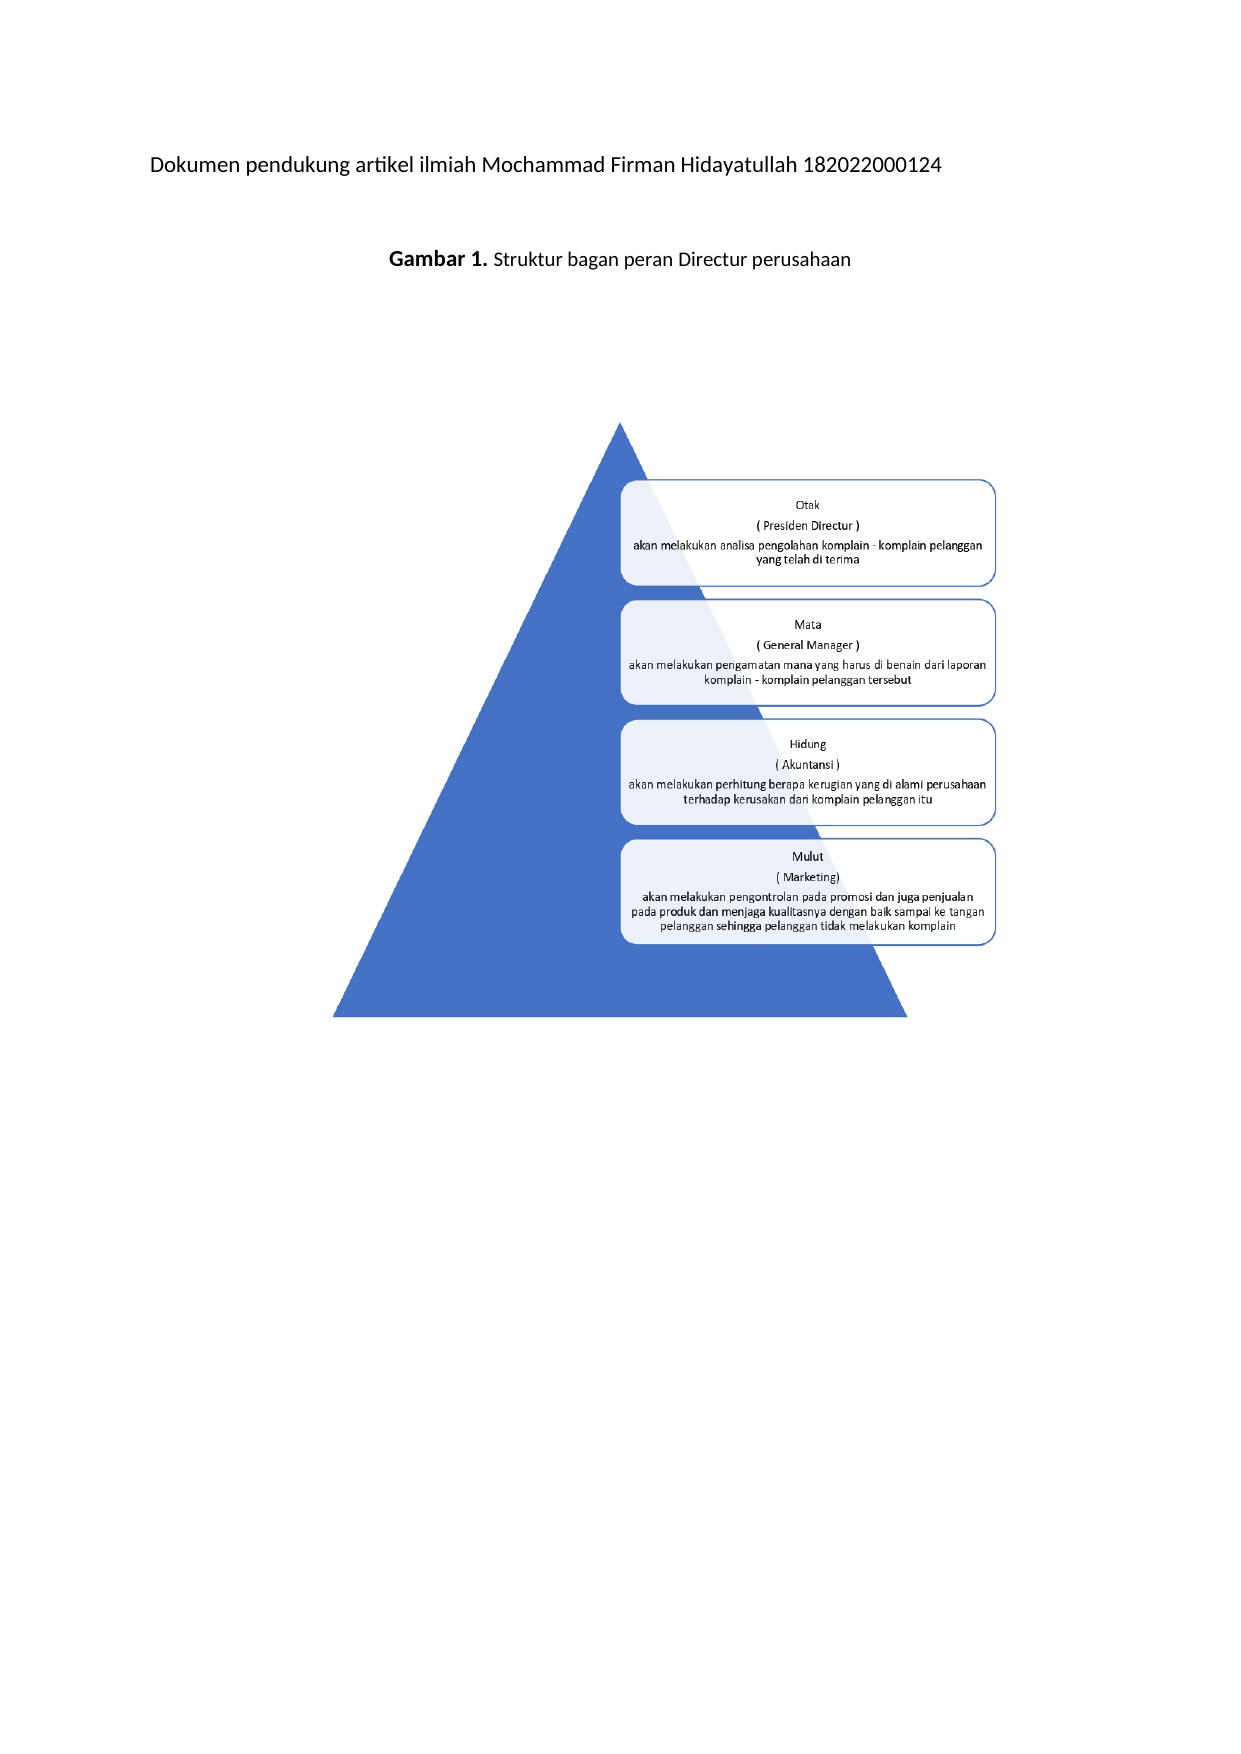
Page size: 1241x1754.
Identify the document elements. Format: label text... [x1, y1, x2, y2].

picture [192, 299, 1133, 1679]
text Dokumen pendukung artikel ilmiah Mochammad Firman Hidayatullah 182022000124 [150, 150, 1090, 178]
text Gambar 1. Struktur bagan peran Directur perusahaan [150, 244, 1090, 272]
